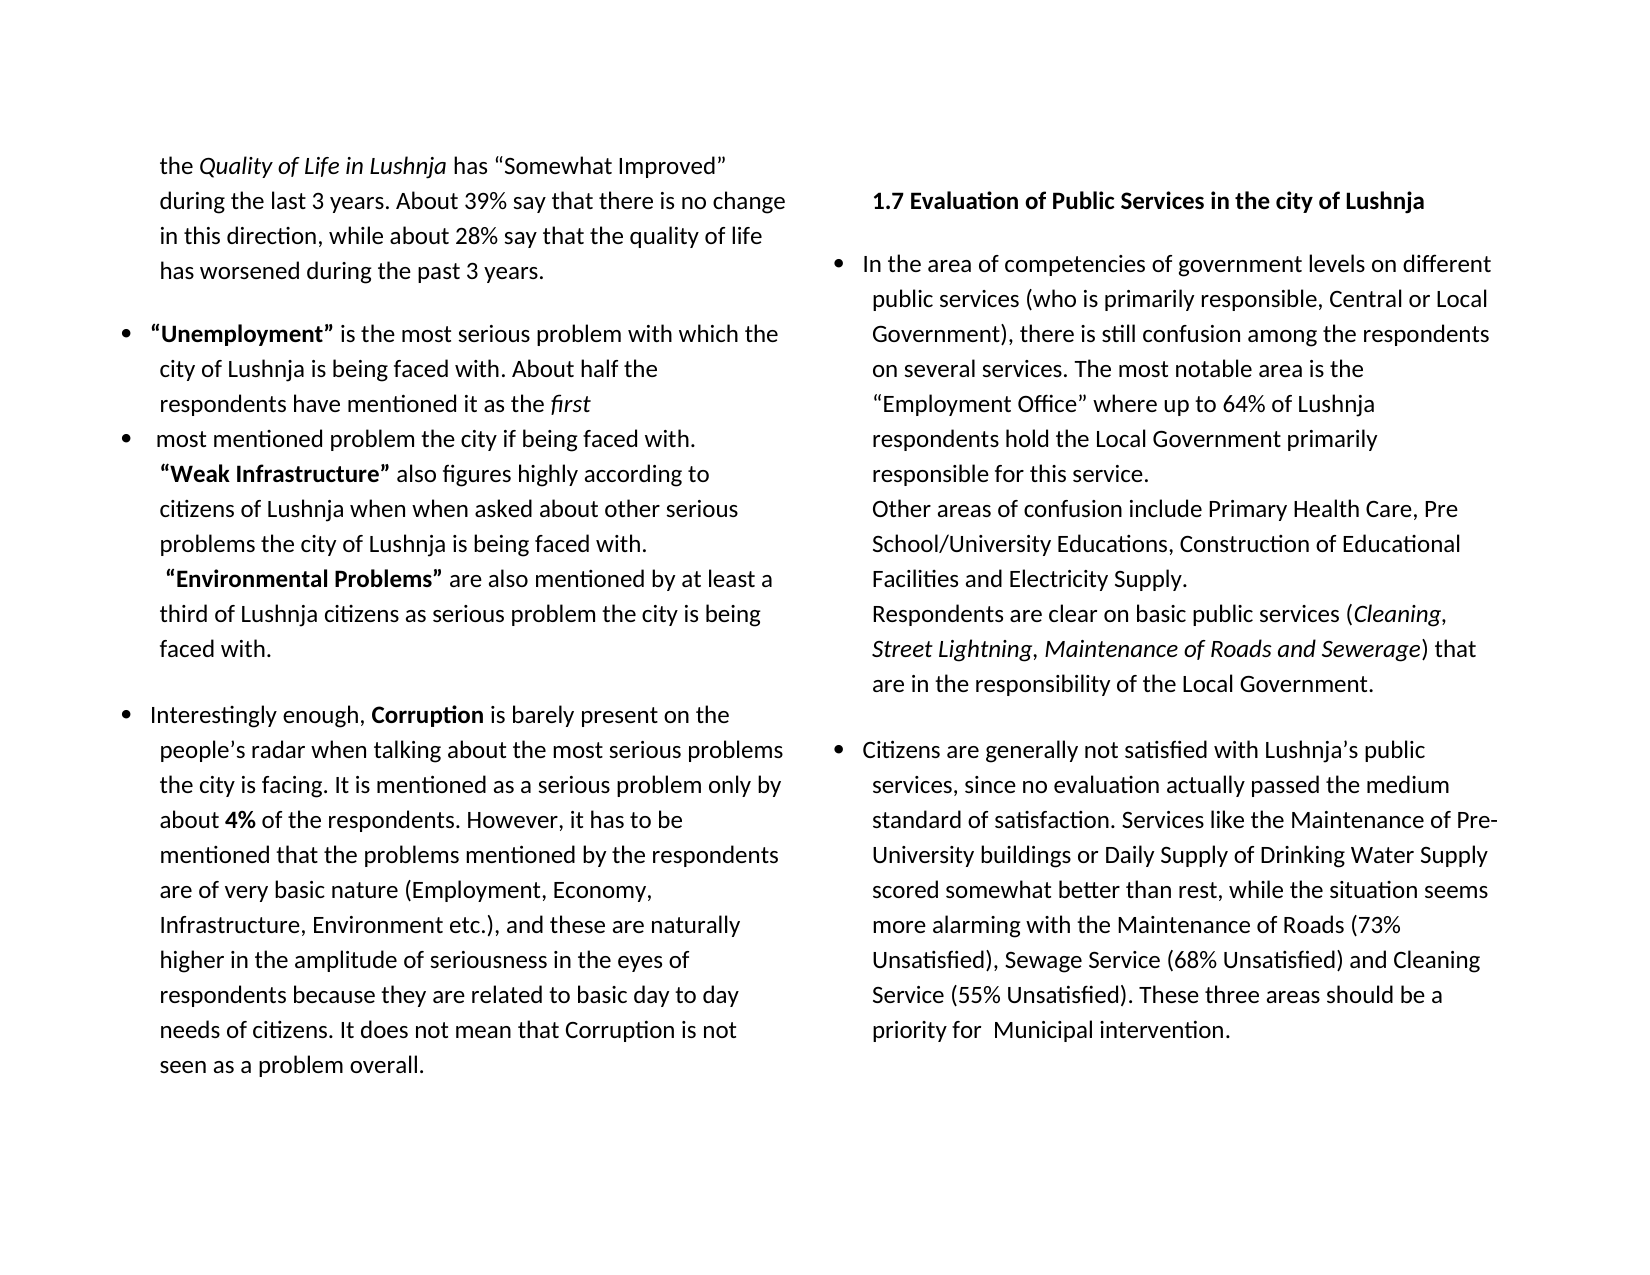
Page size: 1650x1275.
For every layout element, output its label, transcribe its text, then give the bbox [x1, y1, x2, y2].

list “Unemployment” is the most serious problem with which the city of Lushnja is being faced with. About half the respondents have mentioned it as the first [122, 318, 787, 418]
list Interestingly enough, Corruption is barely present on the people’s radar when talking about the most serious problems the city is facing. It is mentioned as a serious problem only by about 4% of the respondents. However, it has to be mentioned that the problems mentioned by the respondents are of very basic nature (Employment, Economy, Infrastructure, Environment etc.), and these are naturally higher in the amplitude of seriousness in the eyes of respondents because they are related to basic day to day needs of citizens. It does not mean that Corruption is not seen as a problem overall. 1.7 Evaluation of Public Services in the city of Lushnja [834, 150, 1500, 243]
list In the area of competencies of government levels on different public services (who is primarily responsible, Central or Local Government), there is still confusion among the respondents on several services. The most notable area is the “Employment Office” where up to 64% of Lushnja respondents hold the Local Government primarily responsible for this service. Other areas of confusion include Primary Health Care, Pre School/University Educations, Construction of Educational Facilities and Electricity Supply. Respondents are clear on basic public services (Cleaning, Street Lightning, Maintenance of Roads and Sewerage) that are in the responsibility of the Local Government. [834, 248, 1500, 730]
list Interestingly enough, Corruption is barely present on the people’s radar when talking about the most serious problems the city is facing. It is mentioned as a serious problem only by about 4% of the respondents. However, it has to be mentioned that the problems mentioned by the respondents are of very basic nature (Employment, Economy, Infrastructure, Environment etc.), and these are naturally higher in the amplitude of seriousness in the eyes of respondents because they are related to basic day to day needs of citizens. It does not mean that Corruption is not seen as a problem overall. 1.7 Evaluation of Public Services in the city of Lushnja [122, 699, 787, 1115]
list most mentioned problem the city if being faced with. “Weak Infrastructure” also figures highly according to citizens of Lushnja when when asked about other serious problems the city of Lushnja is being faced with. “Environmental Problems” are also mentioned by at least a third of Lushnja citizens as serious problem the city is being faced with. [122, 423, 787, 695]
list Citizens are generally not satisfied with Lushnja’s public services, since no evaluation actually passed the medium standard of satisfaction. Services like the Maintenance of Pre-University buildings or Daily Supply of Drinking Water Supply scored somewhat better than rest, while the situation seems more alarming with the Maintenance of Roads (73% Unsatisfied), Sewage Service (68% Unsatisfied) and Cleaning Service (55% Unsatisfied). These three areas should be a priority for Municipal intervention. [834, 734, 1500, 1077]
